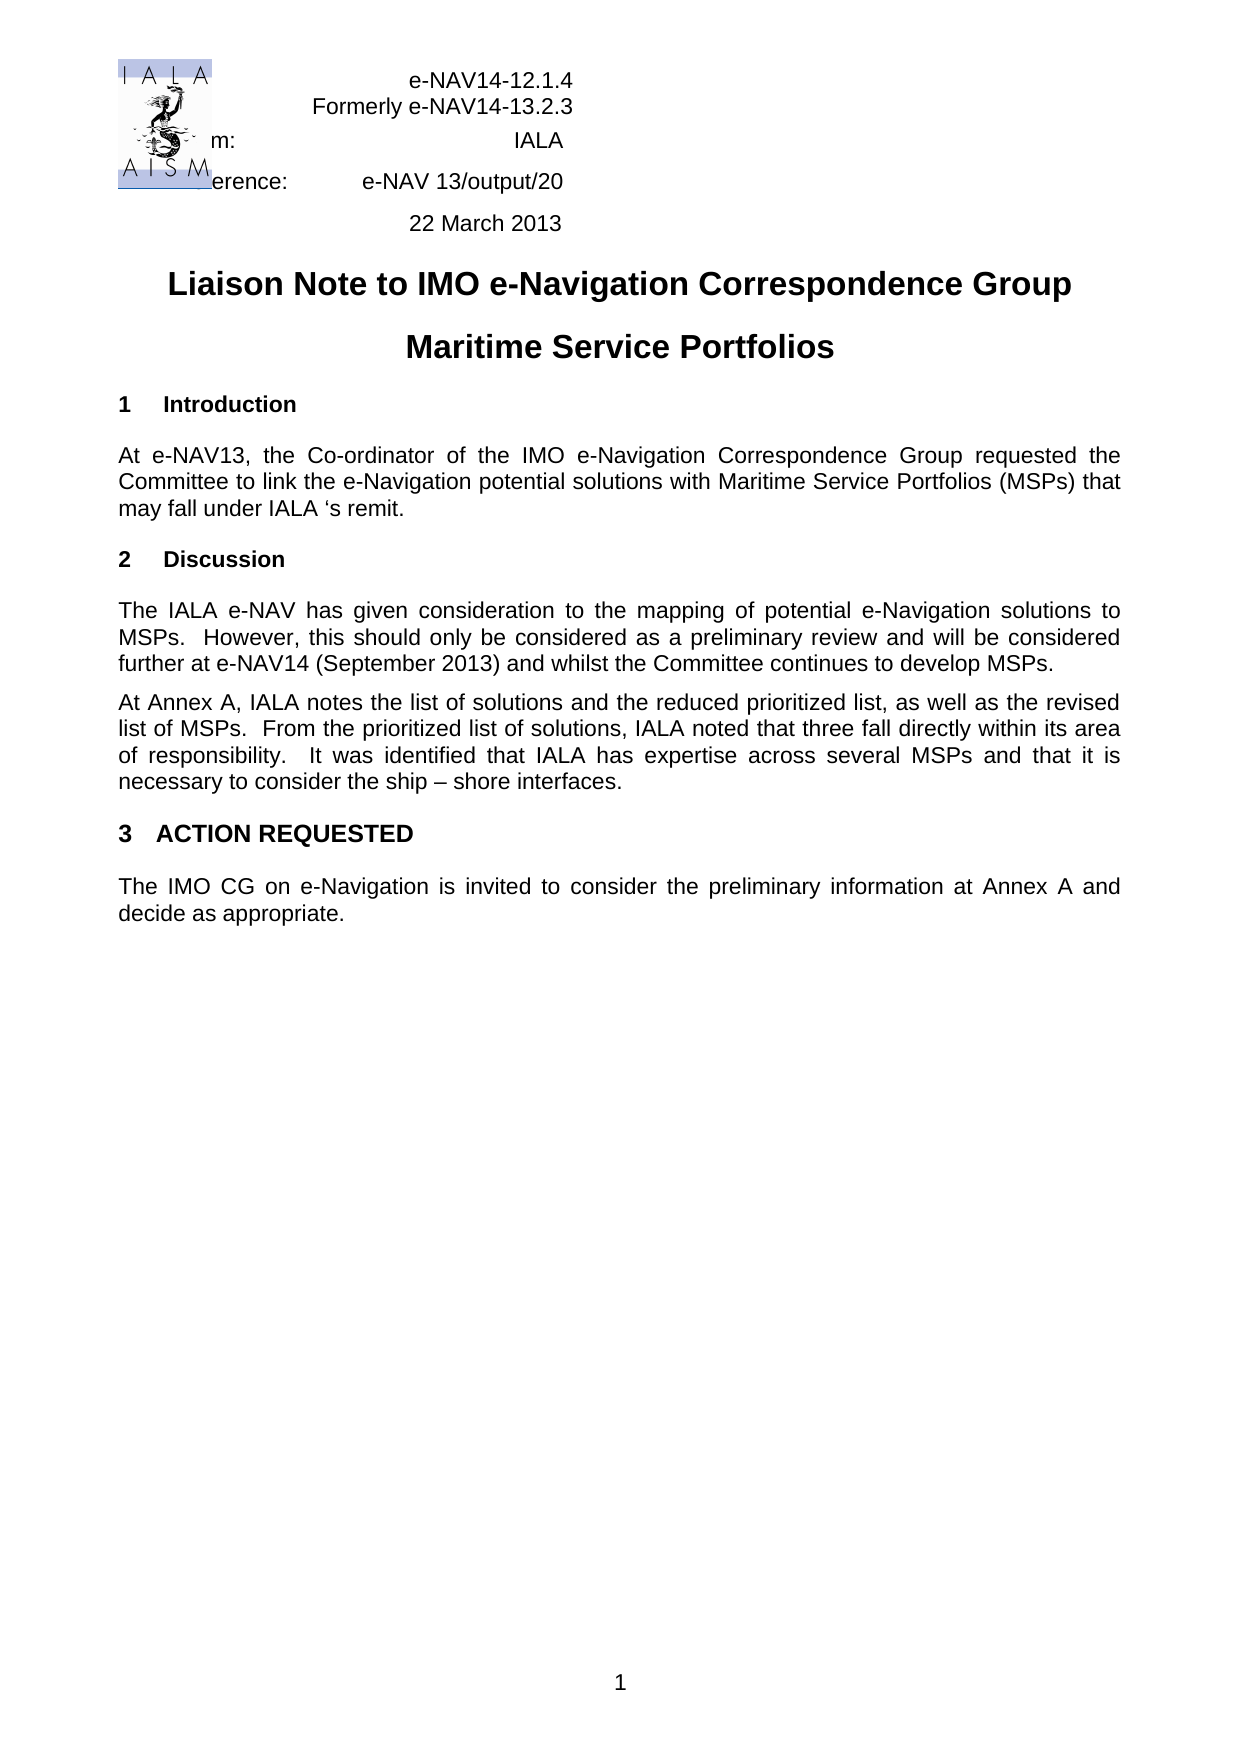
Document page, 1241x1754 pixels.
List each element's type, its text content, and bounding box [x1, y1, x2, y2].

title Liaison Note to IMO e-Navigation Correspondence Group [118, 264, 1122, 302]
subtitle Introduction [118, 391, 1122, 417]
picture [118, 59, 212, 189]
text At e-NAV13, the Co-ordinator of the IMO e-Navigation Correspondence Group requested the Committee to link the e-Navigation potential solutions with Maritime Service Portfolios (MSPs) that may fall under IALA ‘s remit. [118, 442, 1122, 521]
text The IMO CG on e-Navigation is invited to consider the preliminary information at Annex A and decide as appropriate. [118, 873, 1122, 926]
title Maritime Service Portfolios [118, 327, 1122, 366]
text At Annex A, IALA notes the list of solutions and the reduced prioritized list, as well as the revised list of MSPs. From the prioritized list of solutions, IALA noted that three fall directly within its area of responsibility. It was identified that IALA has expertise across several MSPs and that it is necessary to consider the ship – shore interfaces. [118, 689, 1122, 794]
text The IALA e-NAV has given consideration to the mapping of potential e-Navigation solutions to MSPs. However, this should only be considered as a preliminary review and will be considered further at e-NAV14 (September 2013) and whilst the Committee continues to develop MSPs. [118, 597, 1122, 676]
subtitle Discussion [118, 546, 1122, 572]
list Action Requested [118, 819, 1122, 848]
